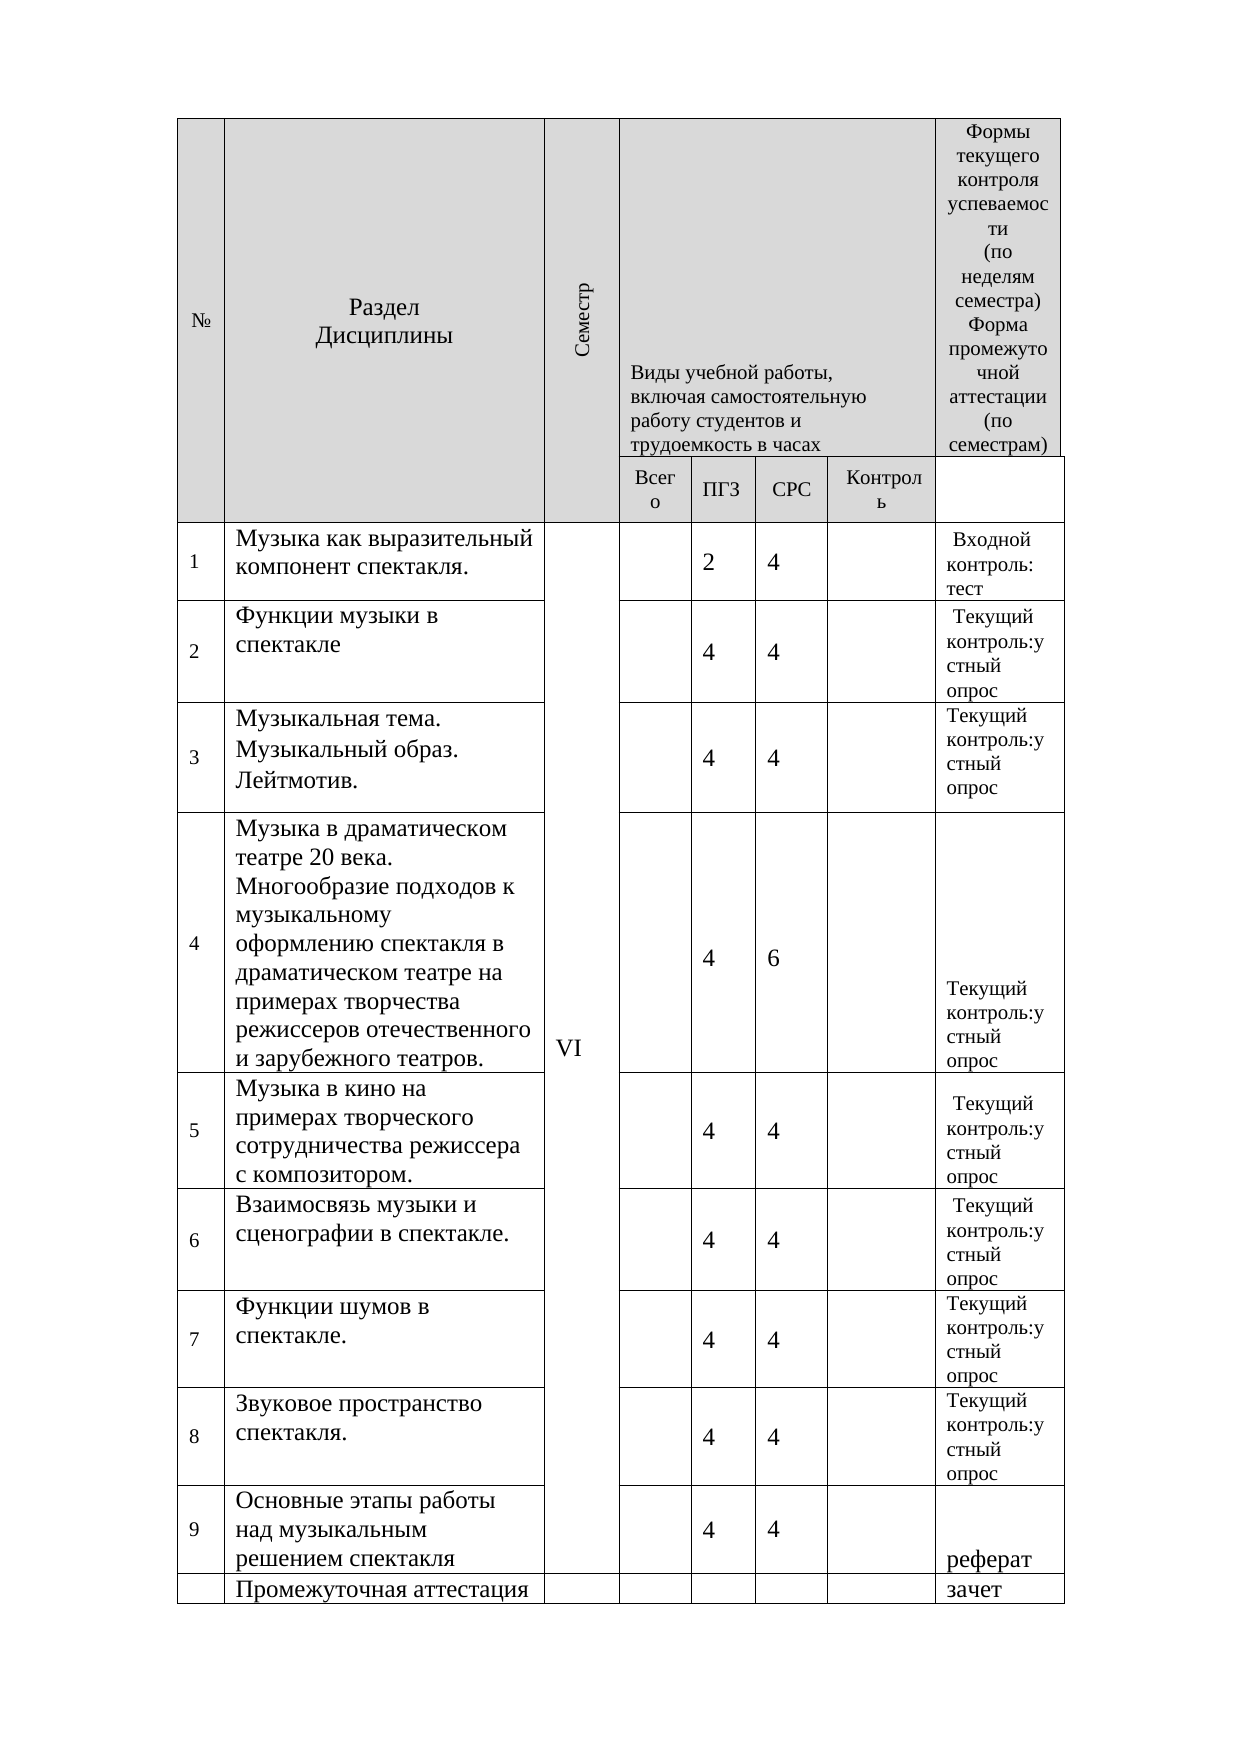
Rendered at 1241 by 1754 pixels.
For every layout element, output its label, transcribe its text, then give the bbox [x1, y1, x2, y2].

table_cell Звуковое пространство спектакля. [225, 1388, 544, 1484]
table_cell [828, 601, 935, 702]
table_cell 4 [756, 1486, 827, 1543]
table_cell [828, 703, 935, 812]
table_cell 5 [178, 1073, 224, 1188]
table_cell Промежуточная аттестация [225, 1574, 544, 1603]
table_cell 9 [178, 1486, 224, 1573]
table_cell 4 [692, 1073, 755, 1188]
table_cell 4 [692, 1291, 755, 1387]
table_cell 4 [756, 1388, 827, 1484]
table_cell 8 [178, 1388, 224, 1484]
table_cell реферат [936, 1486, 1064, 1573]
table_header Формы текущего контроля успеваемости (по неделям семестра) Форма промежуточной аттестации (по семестрам) [936, 119, 1060, 456]
table_cell СРС [756, 457, 827, 522]
table_cell 4 [692, 1388, 755, 1484]
table_cell 4 [756, 1189, 827, 1290]
table_cell [545, 1574, 619, 1603]
table_cell [828, 842, 935, 1072]
table_header № [178, 119, 224, 522]
table_cell 2 [692, 523, 755, 599]
table_cell 4 [692, 813, 755, 1072]
table_cell Текущий контроль:устный опрос [936, 703, 1064, 812]
table_cell [620, 1388, 691, 1484]
table_cell 4 [692, 601, 755, 702]
table_cell [620, 601, 691, 702]
table_cell 3 [178, 703, 224, 812]
table_cell 4 [756, 1291, 827, 1387]
table_cell [828, 1189, 935, 1290]
table_cell 7 [178, 1291, 224, 1387]
table_cell Текущий контроль:устный опрос [936, 1388, 1064, 1484]
table_cell 4 [178, 813, 224, 1072]
table_cell 4 [692, 1486, 755, 1573]
table_cell [828, 813, 935, 842]
table_cell Текущий контроль:устный опрос [936, 813, 1064, 1072]
table_cell 4 [692, 703, 755, 812]
table_cell [828, 1543, 935, 1573]
table_cell [692, 1574, 755, 1603]
table_cell 4 [756, 523, 827, 599]
table_cell Функции шумов в спектакле. [225, 1291, 544, 1387]
table_cell Текущий контроль:устный опрос [936, 601, 1064, 702]
table_cell [620, 813, 691, 1072]
table_cell Взаимосвязь музыки и сценографии в спектакле. [225, 1189, 544, 1290]
table_cell [620, 523, 691, 599]
table_cell 2 [178, 601, 224, 702]
table_header Семестр [545, 119, 619, 522]
table_cell [828, 1073, 935, 1188]
table_cell [828, 523, 935, 599]
table_cell [756, 813, 827, 842]
table_cell 4 [756, 1073, 827, 1188]
table_cell 4 [756, 703, 827, 812]
table_cell VI [545, 523, 619, 1573]
table_cell [620, 1189, 691, 1290]
table_cell [828, 1291, 935, 1387]
table_cell Текущий контроль:устный опрос [936, 1189, 1064, 1290]
table_cell [756, 1574, 827, 1603]
table_header Виды учебной работы, включая самостоятельную работу студентов и трудоемкость в часах [620, 119, 935, 456]
table_cell Музыка в драматическом театре 20 века. Многообразие подходов к музыкальному оформлению спектакля в драматическом театре на примерах творчества режиссеров отечественного и зарубежного театров. [225, 813, 544, 1072]
table_cell [620, 1574, 691, 1603]
table_cell 6 [178, 1189, 224, 1290]
table_cell [828, 1388, 935, 1484]
table_header Раздел Дисциплины [225, 119, 544, 522]
table_cell Музыкальная тема. Музыкальный образ. Лейтмотив. [225, 703, 544, 812]
table_cell [756, 1543, 827, 1573]
table_cell [620, 703, 691, 812]
table_cell Текущий контроль:устный опрос [936, 1291, 1064, 1387]
table_cell [178, 1574, 224, 1603]
table_cell 6 [756, 842, 827, 1072]
table_cell Входной контроль: тест [936, 523, 1064, 599]
table_cell Всего [620, 457, 691, 522]
table_cell 4 [756, 601, 827, 702]
table_cell Функции музыки в спектакле [225, 601, 544, 702]
table_cell Текущий контроль:устный опрос [936, 1073, 1064, 1188]
table_cell Контроль [828, 457, 935, 522]
table_cell [620, 1073, 691, 1188]
table_cell 1 [178, 523, 224, 599]
table_cell [936, 457, 1064, 522]
table_cell зачет [936, 1574, 1064, 1603]
table_cell [620, 1486, 691, 1573]
table_cell 4 [692, 1189, 755, 1290]
table_cell [620, 1291, 691, 1387]
table_cell ПГЗ [692, 457, 755, 522]
table_cell [828, 1574, 935, 1603]
table_cell Музыка в кино на примерах творческого сотрудничества режиссера с композитором. [225, 1073, 544, 1188]
table_cell Музыка как выразительный компонент спектакля. [225, 523, 544, 599]
table_cell [828, 1486, 935, 1543]
table_cell Основные этапы работы над музыкальным решением спектакля [225, 1486, 544, 1573]
